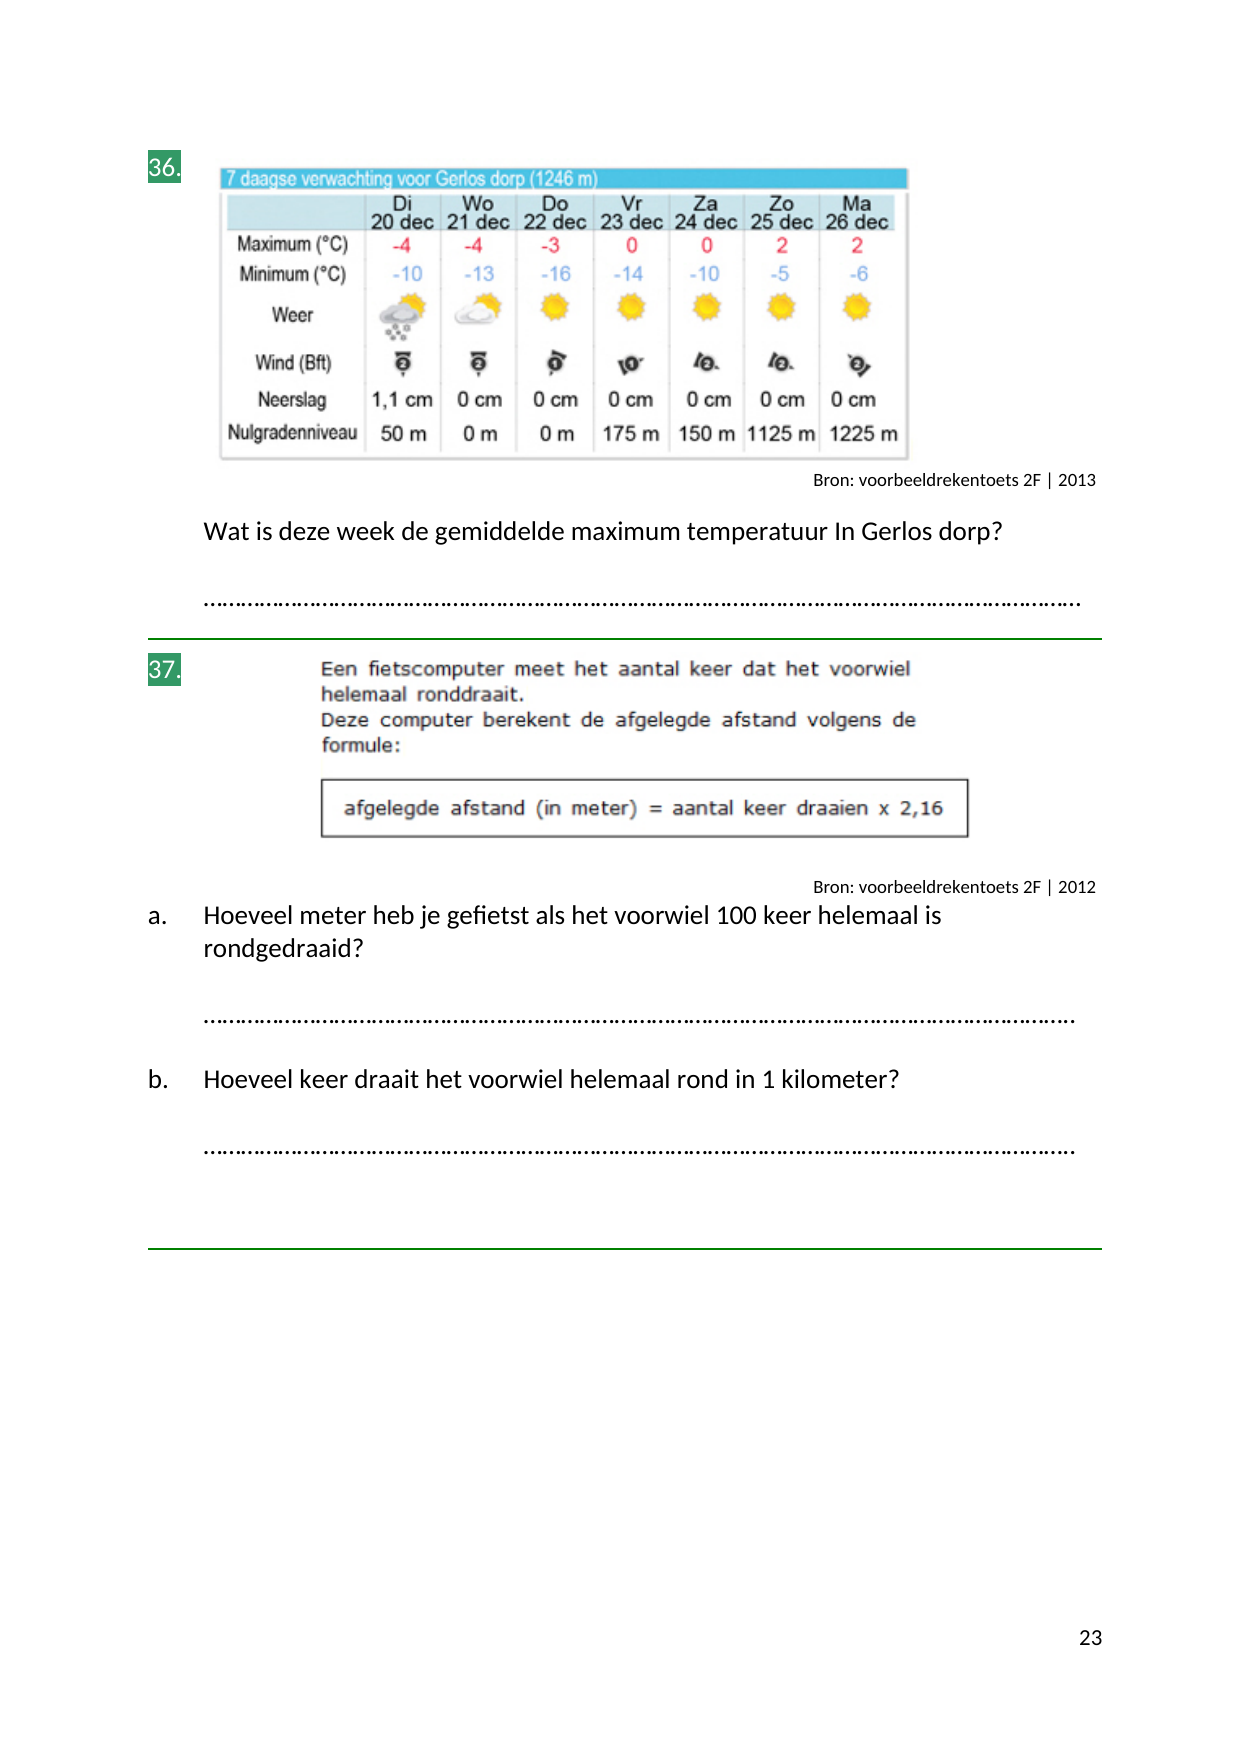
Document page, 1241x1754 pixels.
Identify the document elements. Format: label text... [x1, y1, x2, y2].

picture [203, 150, 931, 469]
picture [283, 652, 1017, 845]
table_cell Hoeveel keer draait het voorwiel helemaal rond in 1 kilometer? ………………………………………………………………………………………………………………………….. [192, 1062, 1107, 1161]
table_header [136, 150, 192, 613]
table_cell Hoeveel meter heb je gefietst als het voorwiel 100 keer helemaal is rondgedraaid? ………………………………………………………………………………………………………………………….. [192, 899, 1107, 1062]
table_cell b. [136, 1062, 192, 1161]
table_header [136, 653, 192, 898]
table_header Bron: voorbeeldrekentoets 2F | 2013 Wat is deze week de gemiddelde maximum temperatuur In Gerlos dorp? …………………………………………………………………………………………………………………………… [192, 150, 1107, 613]
table_header Bron: voorbeeldrekentoets 2F | 2012 [192, 653, 1107, 898]
table_cell a. [136, 899, 192, 1062]
